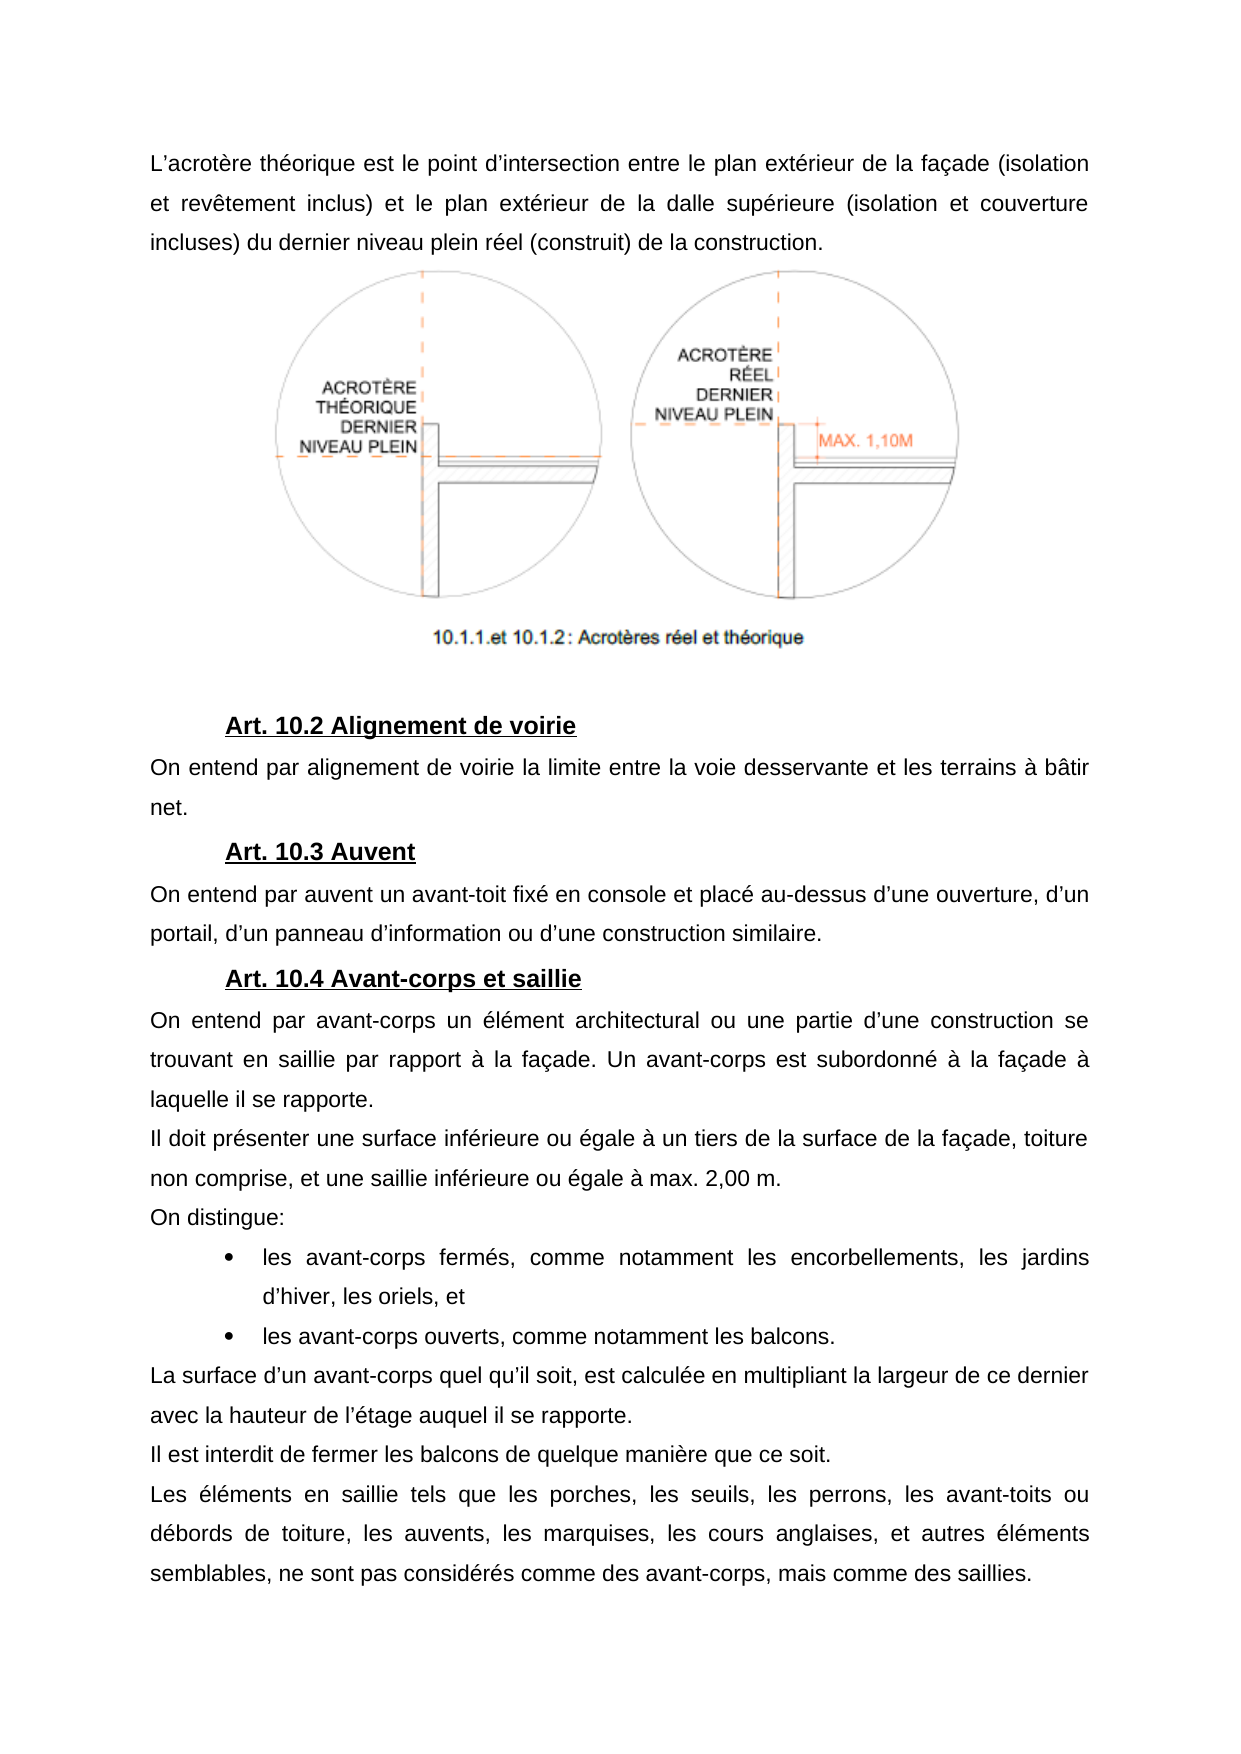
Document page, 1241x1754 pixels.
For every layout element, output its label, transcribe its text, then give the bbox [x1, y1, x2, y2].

subtitle Art. 10.2 Alignement de voirie [225, 711, 1090, 740]
text L’acrotère théorique est le point d’intersection entre le plan extérieur de la façade (isolation et revêtement inclus) et le plan extérieur de la dalle supérieure (isolation et couverture incluses) du dernier niveau plein réel (construit) de la construction. [150, 150, 1090, 255]
text La surface d’un avant-corps quel qu’il soit, est calculée en multipliant la largeur de ce dernier avec la hauteur de l’étage auquel il se rapporte. [150, 1362, 1090, 1428]
text Les éléments en saillie tels que les porches, les seuils, les perrons, les avant-toits ou débords de toiture, les auvents, les marquises, les cours anglaises, et autres éléments semblables, ne sont pas considérés comme des avant-corps, mais comme des saillies. [150, 1481, 1090, 1586]
subtitle Art. 10.3 Auvent [225, 837, 1090, 866]
text Il doit présenter une surface inférieure ou égale à un tiers de la surface de la façade, toiture non comprise, et une saillie inférieure ou égale à max. 2,00 m. [150, 1125, 1090, 1191]
text On entend par avant-corps un élément architectural ou une partie d’une construction se trouvant en saillie par rapport à la façade. Un avant-corps est subordonné à la façade à laquelle il se rapporte. [150, 1007, 1090, 1112]
picture [266, 268, 974, 655]
text On entend par alignement de voirie la limite entre la voie desservante et les terrains à bâtir net. [150, 754, 1090, 820]
text On distingue: [150, 1204, 1090, 1231]
text Il est interdit de fermer les balcons de quelque manière que ce soit. [150, 1441, 1090, 1467]
text On entend par auvent un avant-toit fixé en console et placé au-dessus d’une ouverture, d’un portail, d’un panneau d’information ou d’une construction similaire. [150, 881, 1090, 946]
list les avant-corps fermés, comme notamment les encorbellements, les jardins d’hiver, les oriels, et [225, 1244, 1090, 1309]
subtitle Art. 10.4 Avant-corps et saillie [225, 964, 1090, 992]
list les avant-corps ouverts, comme notamment les balcons. [225, 1323, 1090, 1349]
